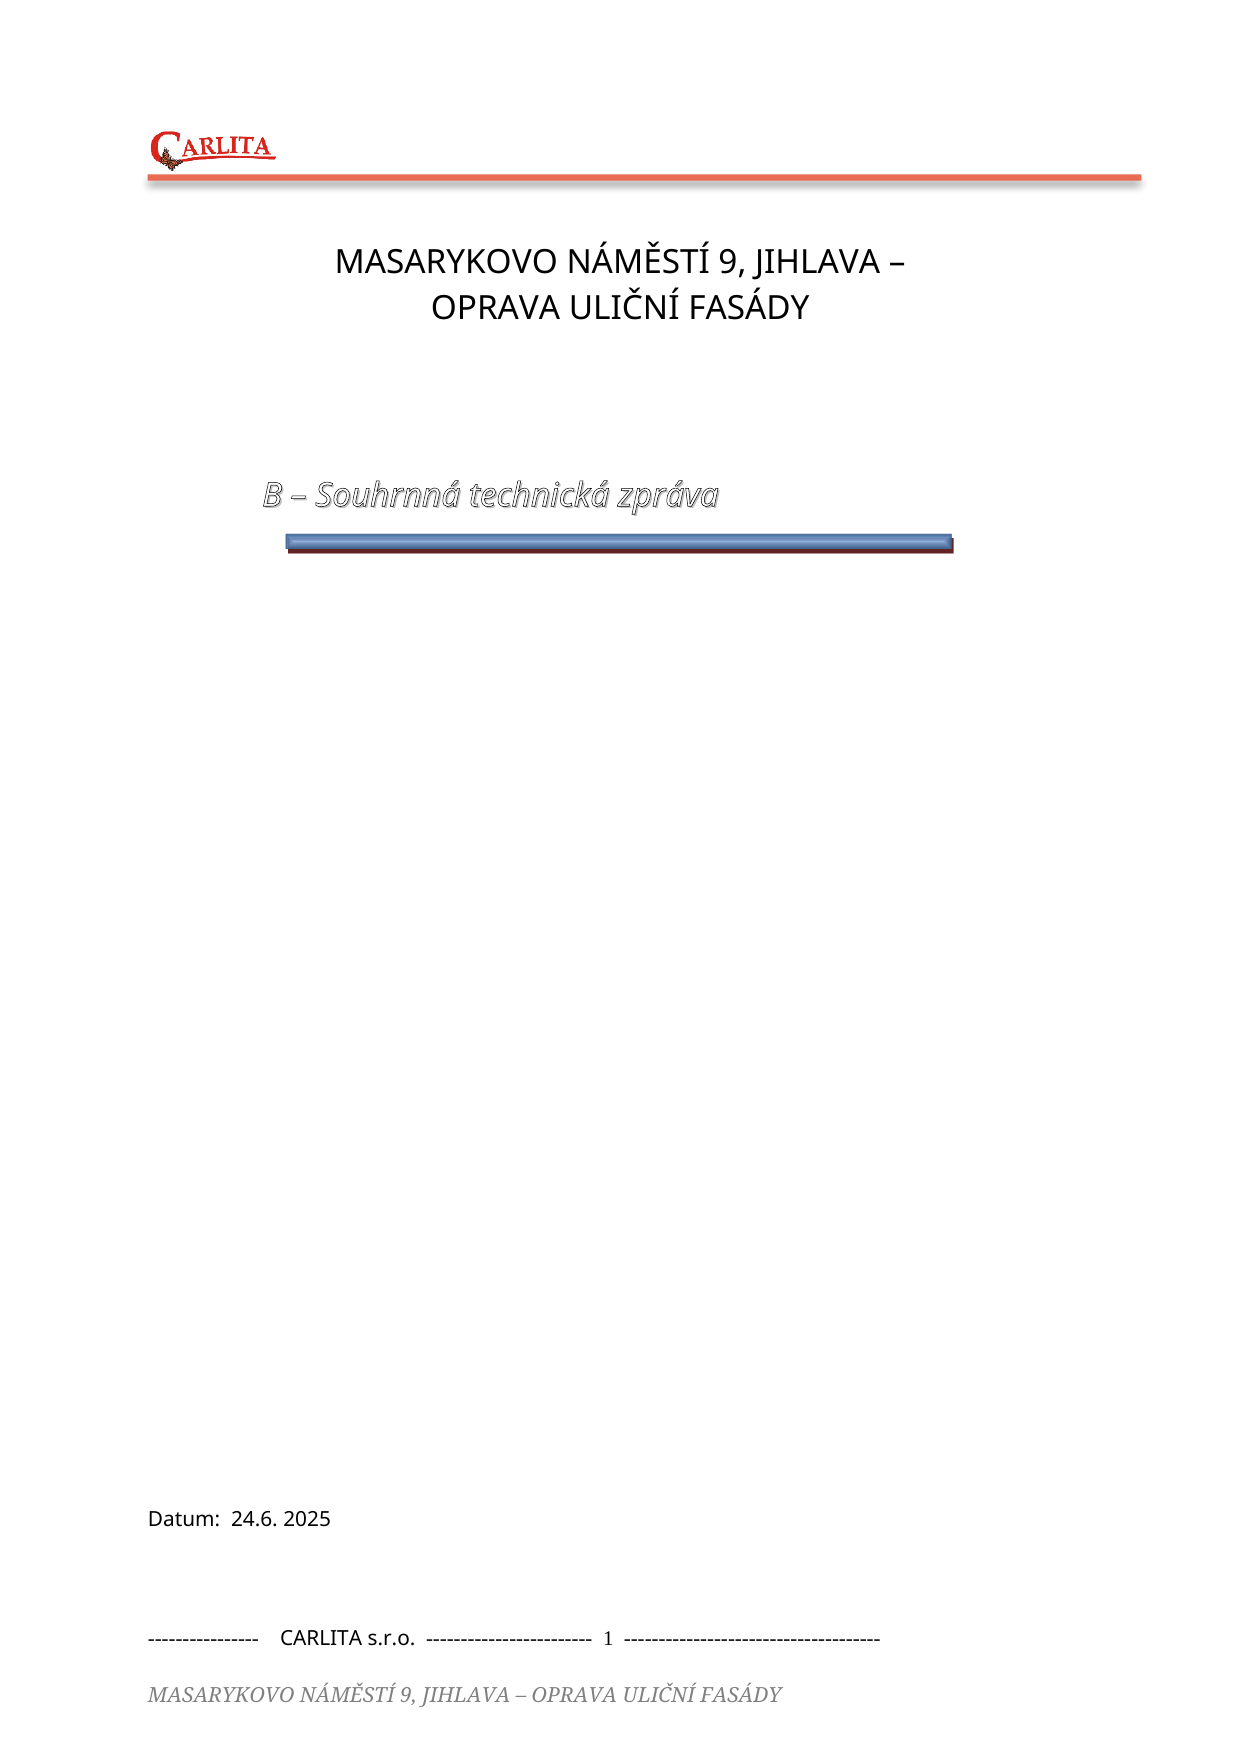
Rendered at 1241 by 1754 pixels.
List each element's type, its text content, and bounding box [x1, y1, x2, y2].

text OPRAVA ULIČNÍ FASÁDY [148, 283, 1092, 329]
picture [147, 127, 283, 172]
text MASARYKOVO NÁMĚSTÍ 9, JIHLAVA – [148, 238, 1092, 283]
text Datum: 24.6. 2025 [148, 1504, 1092, 1532]
